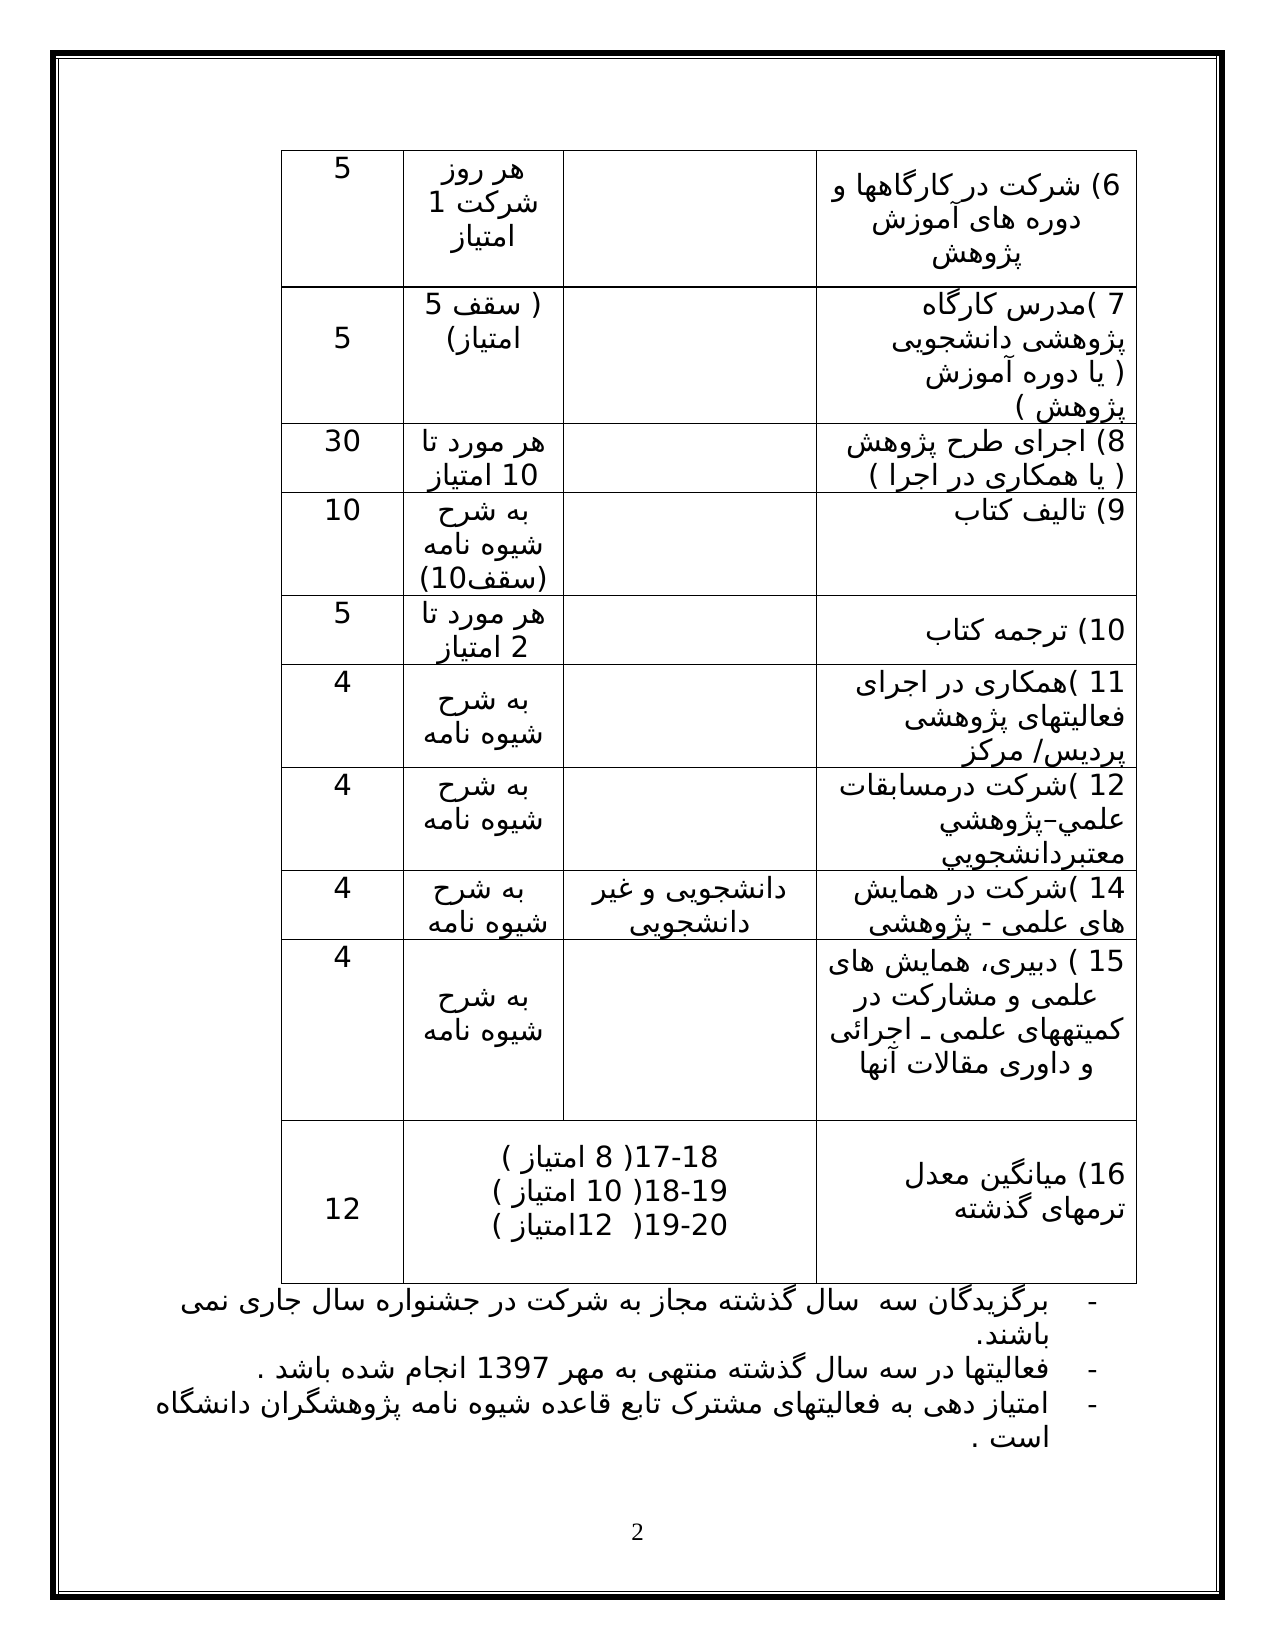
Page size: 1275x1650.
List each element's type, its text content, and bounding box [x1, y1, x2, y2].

table_cell 6) شرکت در کارگاهها و دوره های آموزش پژوهش [817, 151, 1136, 286]
table_cell 5 [282, 596, 403, 664]
table_cell ( سقف 5 امتیاز) [404, 288, 563, 423]
table_cell به شرح شیوه نامه [404, 940, 563, 1120]
table_cell [564, 288, 816, 423]
table_cell دانشجویی و غیر دانشجویی [564, 871, 816, 939]
table_cell 4 [282, 768, 403, 870]
table_cell به شرح شیوه نامه [404, 871, 563, 939]
table_cell 8) اجرای طرح پژوهش ( یا همکاری در اجرا ) [817, 424, 1136, 492]
table_cell 9) تالیف کتاب [817, 493, 1136, 595]
table_cell 4 [282, 940, 403, 1120]
table_cell به شرح شیوه نامه [404, 665, 563, 767]
table_cell 5 [282, 288, 403, 423]
table_cell هر مورد تا 2 امتیاز [404, 596, 563, 664]
list امتیاز دهی به فعالیتهای مشترک تابع قاعده شیوه نامه پژوهشگران دانشگاه است . [150, 1386, 1087, 1454]
list برگزیدگان سه سال گذشته مجاز به شرکت در جشنواره سال جاری نمی باشند. [150, 1283, 1087, 1352]
table_cell به شرح شیوه نامه (سقف10) [404, 493, 563, 595]
table_cell 11 )همکاری در اجرای فعالیتهای پژوهشی پردیس/ مرکز [817, 665, 1136, 767]
table_cell 12 )شركت درمسابقات علمي–پژوهشي معتبردانشجويي [817, 768, 1136, 870]
table_cell 4 [282, 665, 403, 767]
table_cell هر مورد تا 10 امتیاز [404, 424, 563, 492]
table_cell به شرح شیوه نامه [404, 768, 563, 870]
table_cell هر روز شرکت 1 امتیاز [404, 151, 563, 286]
table_cell 4 [282, 871, 403, 939]
table_cell [564, 424, 816, 492]
table_cell 15 ) دبیری، همایش های علمی و مشارکت در کمیتههای علمی ـ اجرائی و داوری مقالات آنها [817, 940, 1136, 1120]
table_cell 7 )مدرس کارگاه پژوهشی دانشجویی ( یا دوره آموزش پژوهش ) [817, 288, 1136, 423]
table_cell 16) میانگین معدل ترمهای گذشته [817, 1121, 1136, 1282]
table_cell [564, 596, 816, 664]
table_cell 30 [282, 424, 403, 492]
table_cell [564, 768, 816, 870]
table_cell 10) ترجمه کتاب [817, 596, 1136, 664]
table_cell [564, 151, 816, 286]
table_cell 10 [282, 493, 403, 595]
table_cell 17-18( 8 امتیاز ) 18-19( 10 امتیاز ) 19-20( 12امتیاز ) [404, 1121, 816, 1282]
table_cell 5 [282, 151, 403, 286]
table_cell [564, 940, 816, 1120]
table_cell 14 )شركت در همایش های علمی - پژوهشی [817, 871, 1136, 939]
table_cell [564, 665, 816, 767]
table_cell 12 [282, 1121, 403, 1282]
table_cell [564, 493, 816, 595]
list فعالیتها در سه سال گذشته منتهی به مهر 1397 انجام شده باشد . [150, 1352, 1087, 1386]
